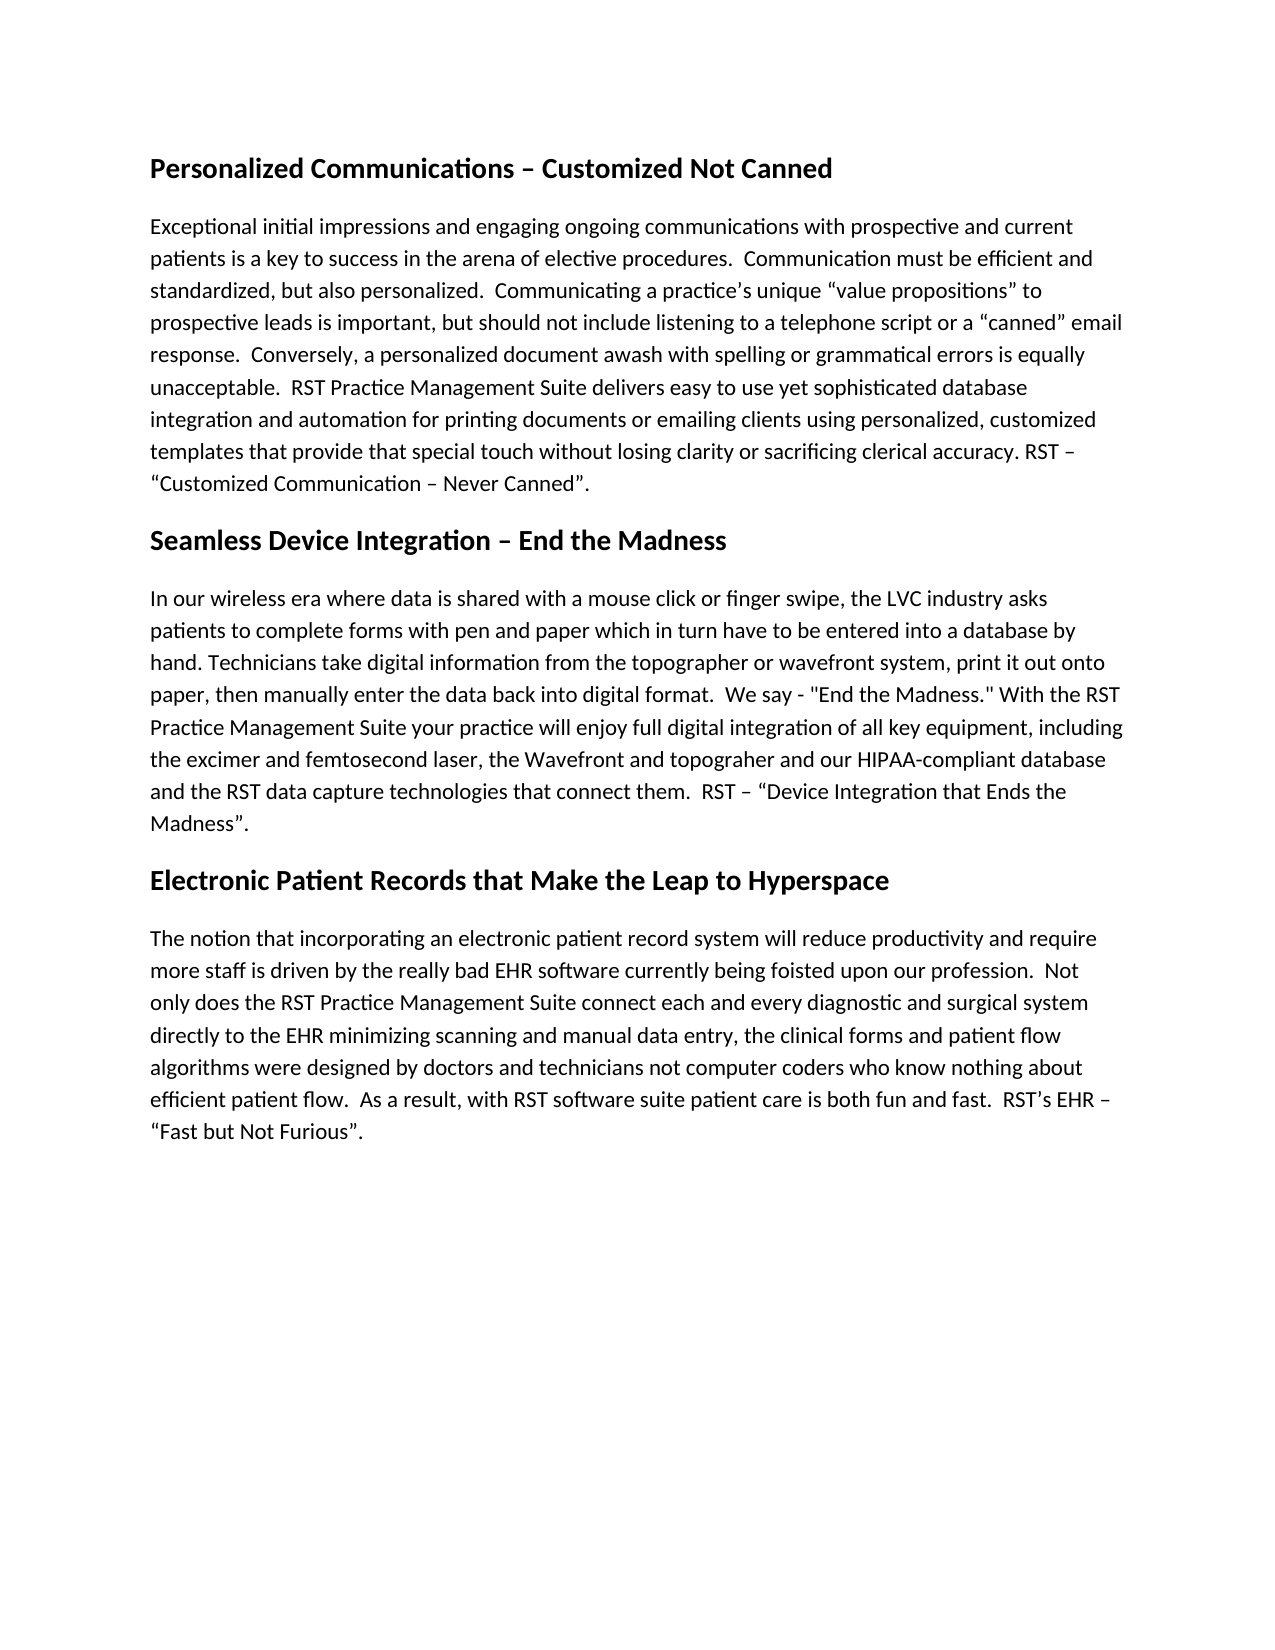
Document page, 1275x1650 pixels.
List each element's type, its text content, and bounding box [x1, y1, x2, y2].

text The notion that incorporating an electronic patient record system will reduce productivity and require more staff is driven by the really bad EHR software currently being foisted upon our profession. Not only does the RST Practice Management Suite connect each and every diagnostic and surgical system directly to the EHR minimizing scanning and manual data entry, the clinical forms and patient flow algorithms were designed by doctors and technicians not computer coders who know nothing about efficient patient flow. As a result, with RST software suite patient care is both fun and fast. RST’s EHR – “Fast but Not Furious”. [150, 924, 1125, 1145]
text Exceptional initial impressions and engaging ongoing communications with prospective and current patients is a key to success in the arena of elective procedures. Communication must be efficient and standardized, but also personalized. Communicating a practice’s unique “value propositions” to prospective leads is important, but should not include listening to a telephone script or a “canned” email response. Conversely, a personalized document awash with spelling or grammatical errors is equally unacceptable. RST Practice Management Suite delivers easy to use yet sophisticated database integration and automation for printing documents or emailing clients using personalized, customized templates that provide that special touch without losing clarity or sacrificing clerical accuracy. RST – “Customized Communication – Never Canned”. [150, 212, 1125, 497]
text Electronic Patient Records that Make the Leap to Hyperspace [150, 862, 1125, 898]
text Personalized Communications – Customized Not Canned [150, 150, 1125, 186]
text Seamless Device Integration – End the Madness [150, 522, 1125, 558]
text In our wireless era where data is shared with a mouse click or finger swipe, the LVC industry asks patients to complete forms with pen and paper which in turn have to be entered into a database by hand. Technicians take digital information from the topographer or wavefront system, print it out onto paper, then manually enter the data back into digital format. We say - "End the Madness." With the RST Practice Management Suite your practice will enjoy full digital integration of all key equipment, including the excimer and femtosecond laser, the Wavefront and topograher and our HIPAA-compliant database and the RST data capture technologies that connect them. RST – “Device Integration that Ends the Madness”. [150, 584, 1125, 837]
